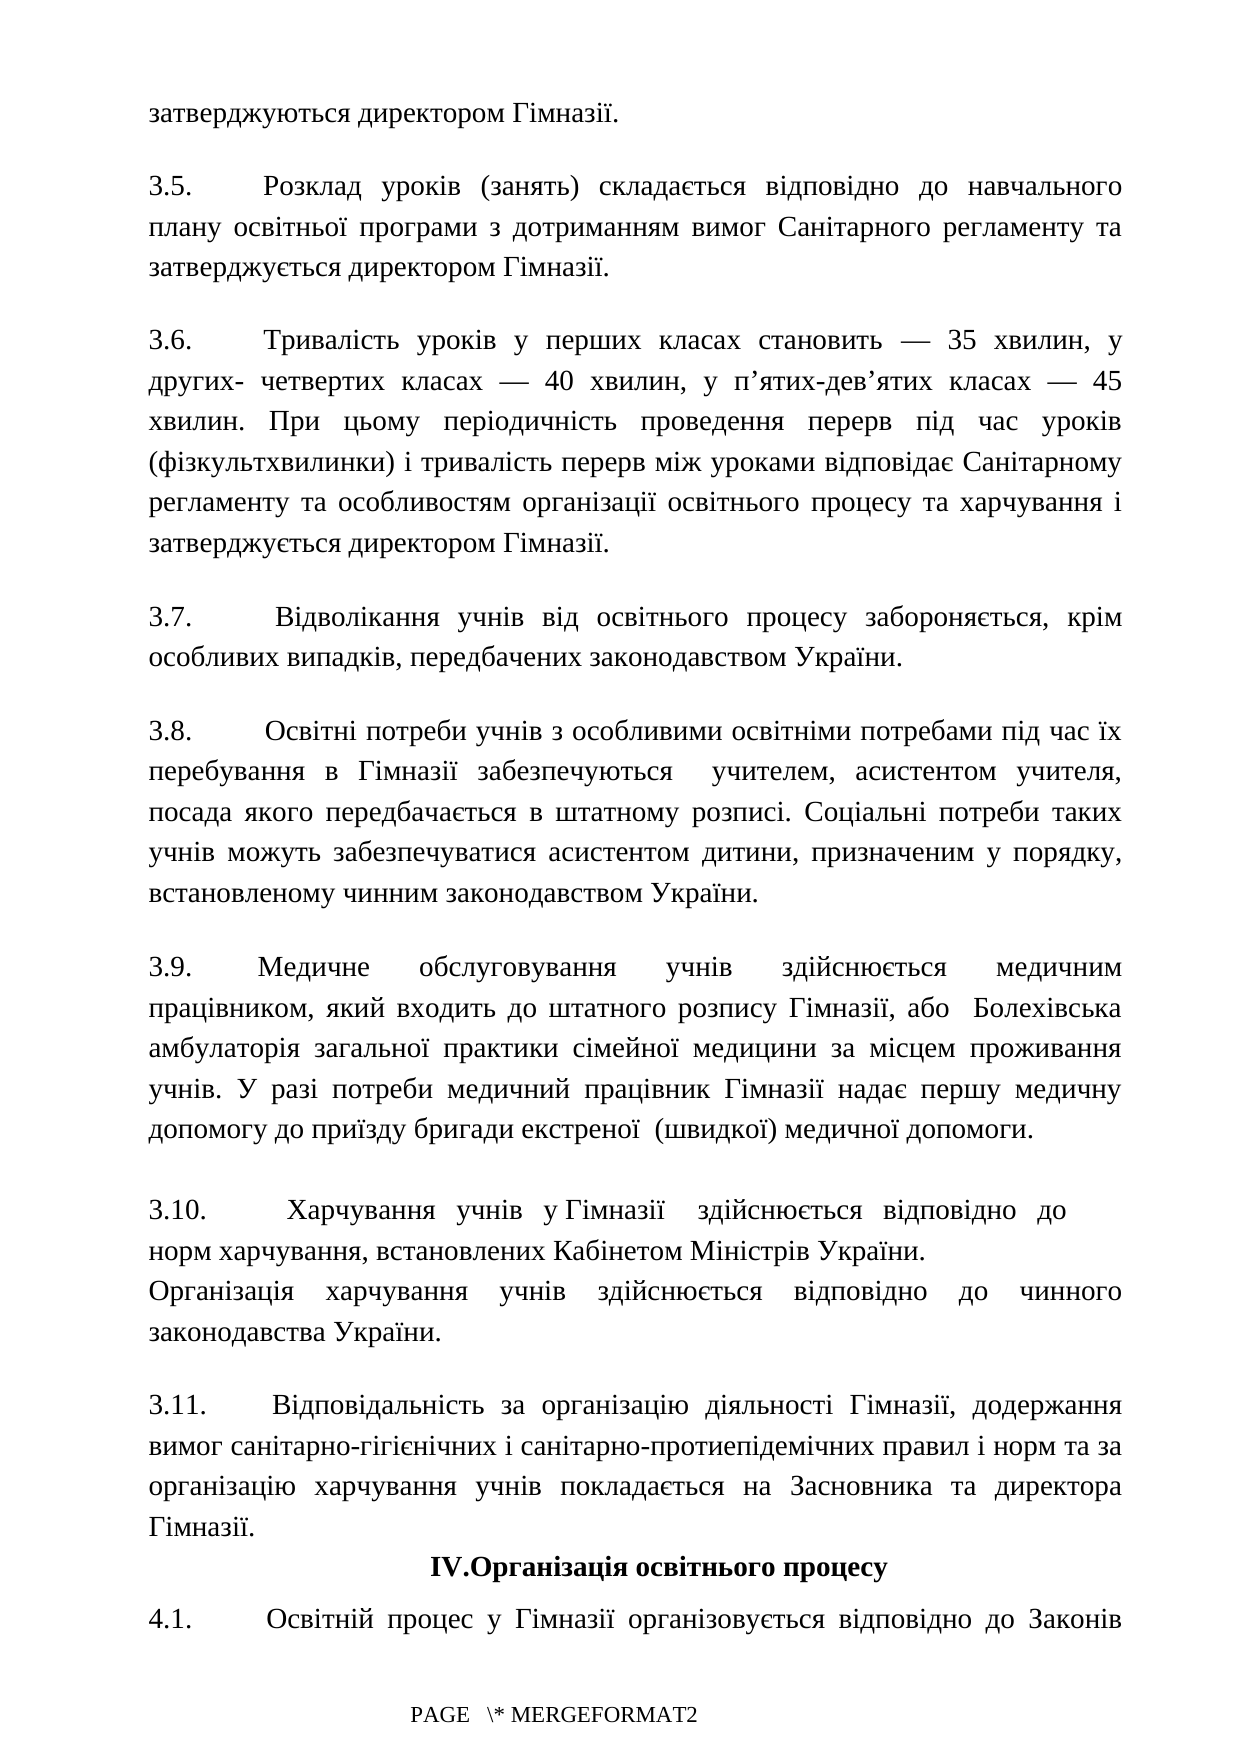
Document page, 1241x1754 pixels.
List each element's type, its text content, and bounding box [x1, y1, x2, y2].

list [148, 95, 1123, 135]
list Відволікання учнів від освітнього процесу забороняється, крім особливих випадків, передбачених законодавством України. [148, 599, 1123, 680]
list Розклад уроків (занять) складається відповідно до навчального плану освітньої програми з дотриманням вимог Санітарного регламенту та затверджується директором Гімназії. [148, 168, 1123, 290]
text Організація харчування учнів здійснюється відповідно до чинного законодавства України. [148, 1273, 1123, 1354]
list IV.Організація освітнього процесу [430, 1549, 1123, 1590]
list Тривалість уроків у перших класах становить — 35 хвилин, у других- четвертих класах — 40 хвилин, у п’ятих-дев’ятих класах — 45 хвилин. При цьому періодичність проведення перерв під час уроків (фізкультхвилинки) i тривалість перерв між уроками відповідає Санітарному регламенту та особливостям організації освітнього процесу та харчування i затверджується директором Гімназії. [148, 322, 1123, 565]
list Відповідальність за організацію діяльності Гімназії, додержання вимог санітарно-гігієнічних i санітарно-протиепідемічних правил i норм та за організацію харчування учнів покладається на Засновника та директора Гімназії. [148, 1387, 1123, 1549]
list Освітні потреби учнів з особливими освітніми потребами під час ïx перебування в Гімназії забезпечуються учителем, асистентом учителя, посада якого передбачається в штатному розписі. Соціальні потреби таких учнів можуть забезпечуватися асистентом дитини, призначеним у порядку, встановленому чинним законодавством України. [148, 713, 1123, 915]
list Харчування учнів у Гімназії здійснюється відповідно до норм харчування, встановлених Кабінетом Міністрів України. [148, 1192, 1123, 1273]
list Медичне обслуговування учнів здійснюється медичним працівником, який входить до штатного розпису Гімназії, aбo Болехівська амбулаторія загальної практики сімейної медицини за місцем проживання учнів. У разі потреби медичний працівник Гімназії надає першу медичну допомогу до приїзду бригади екстреної (швидкої) медичної допомоги. [148, 949, 1123, 1152]
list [147, 1601, 1123, 1642]
